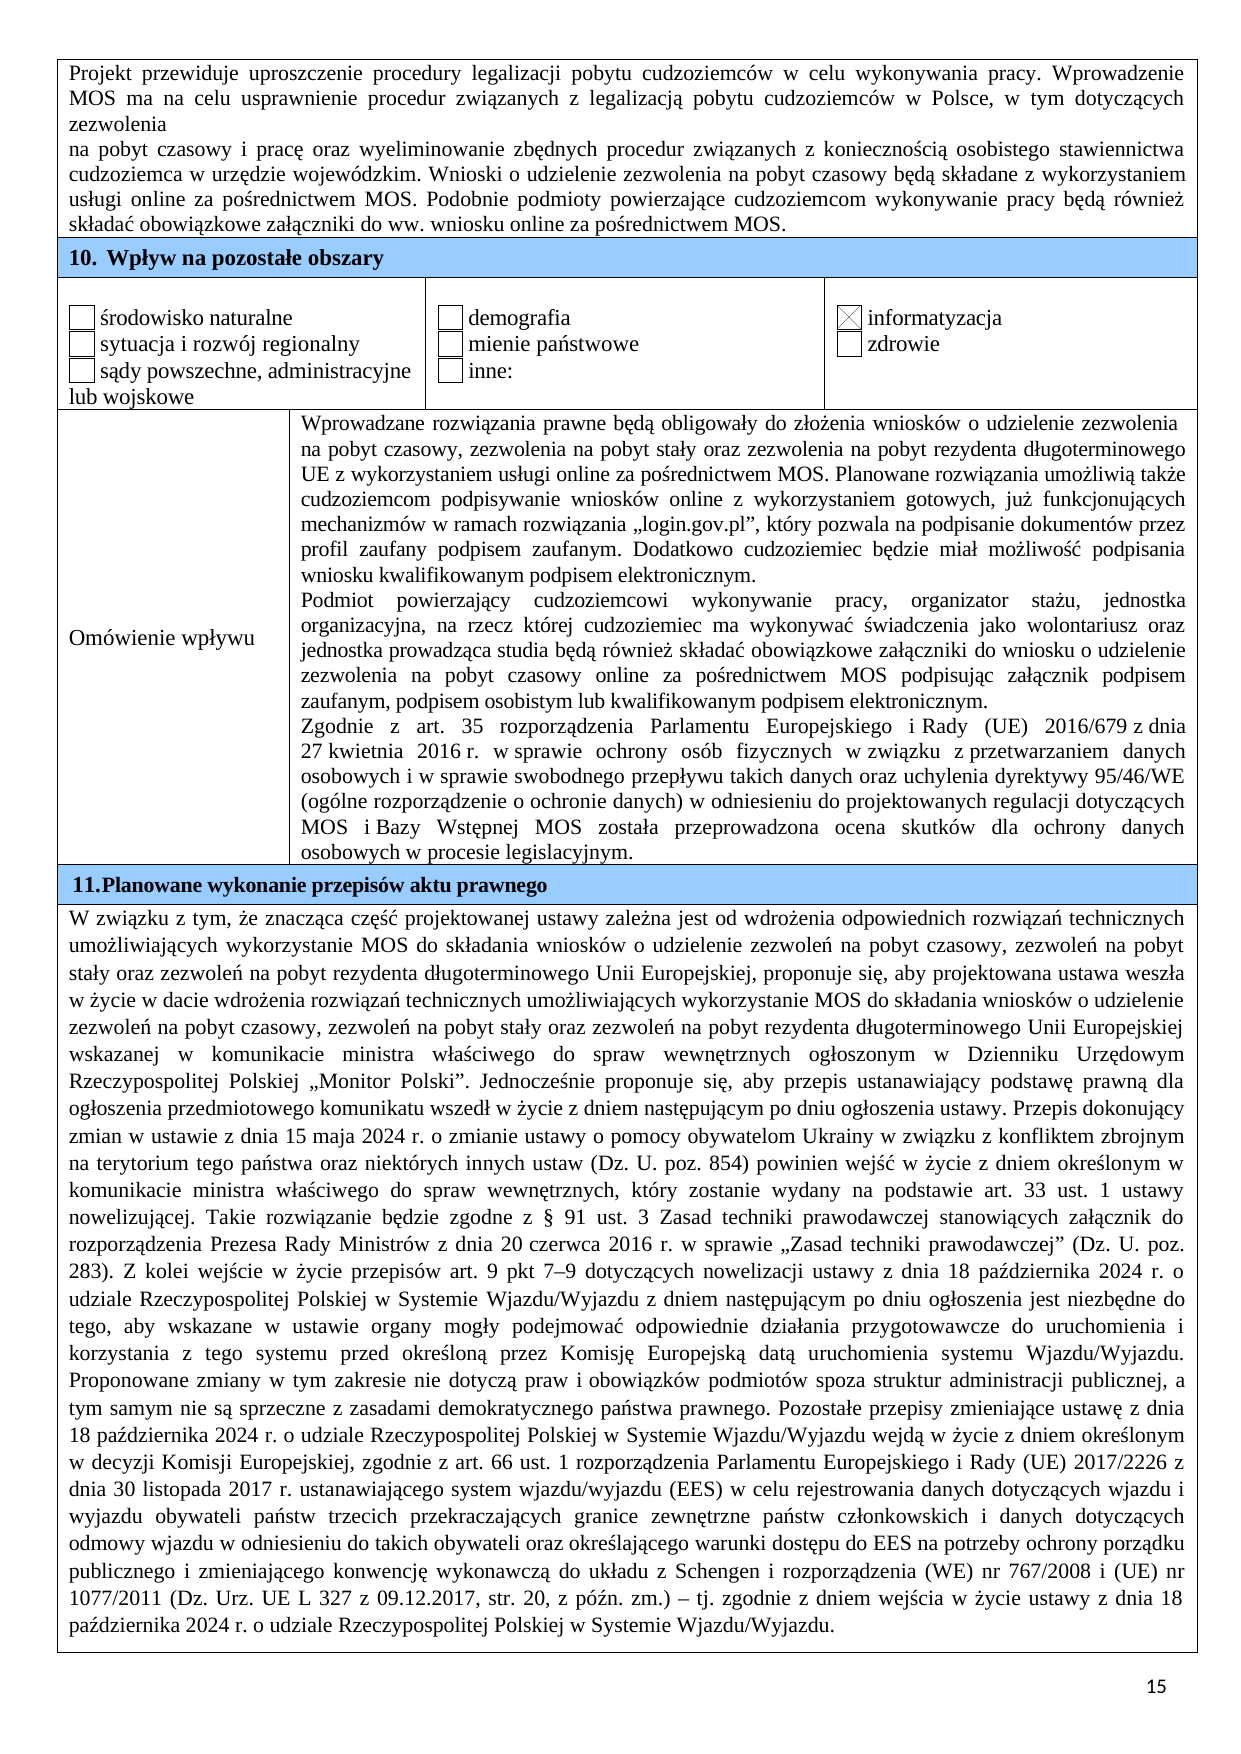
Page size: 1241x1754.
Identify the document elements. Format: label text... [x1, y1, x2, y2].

table_cell demografia mienie państwowe inne: [426, 278, 824, 409]
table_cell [58, 60, 1197, 237]
table_cell Wpływ na pozostałe obszary [58, 238, 1197, 277]
table_cell informatyzacja zdrowie [825, 278, 1197, 409]
table_cell Wprowadzane rozwiązania prawne będą obligowały do złożenia wniosków o udzielenie zezwolenia na pobyt czasowy, zezwolenia na pobyt stały oraz zezwolenia na pobyt rezydenta długoterminowego UE z wykorzystaniem usługi online za pośrednictwem MOS. Planowane rozwiązania umożliwią także cudzoziemcom podpisywanie wniosków online z wykorzystaniem gotowych, już funkcjonujących mechanizmów w ramach rozwiązania „login.gov.pl”, który pozwala na podpisanie dokumentów przez profil zaufany podpisem zaufanym. Dodatkowo cudzoziemiec będzie miał możliwość podpisania wniosku kwalifikowanym podpisem elektronicznym. Podmiot powierzający cudzoziemcowi wykonywanie pracy, organizator stażu, jednostka organizacyjna, na rzecz której cudzoziemiec ma wykonywać świadczenia jako wolontariusz oraz jednostka prowadząca studia będą również składać obowiązkowe załączniki do wniosku o udzielenie zezwolenia na pobyt czasowy online za pośrednictwem MOS podpisując załącznik podpisem zaufanym, podpisem osobistym lub kwalifikowanym podpisem elektronicznym. Zgodnie z art. 35 rozporządzenia Parlamentu Europejskiego i Rady (UE) 2016/679 z dnia 27 kwietnia 2016 r. w sprawie ochrony osób fizycznych w związku z przetwarzaniem danych osobowych i w sprawie swobodnego przepływu takich danych oraz uchylenia dyrektywy 95/46/WE (ogólne rozporządzenie o ochronie danych) w odniesieniu do projektowanych regulacji dotyczących MOS i Bazy Wstępnej MOS została przeprowadzona ocena skutków dla ochrony danych osobowych w procesie legislacyjnym. [290, 410, 1197, 864]
table_cell środowisko naturalne sytuacja i rozwój regionalny sądy powszechne, administracyjne lub wojskowe [58, 278, 425, 409]
table_cell Planowane wykonanie przepisów aktu prawnego [58, 865, 1197, 904]
table_cell Omówienie wpływu [58, 410, 289, 864]
